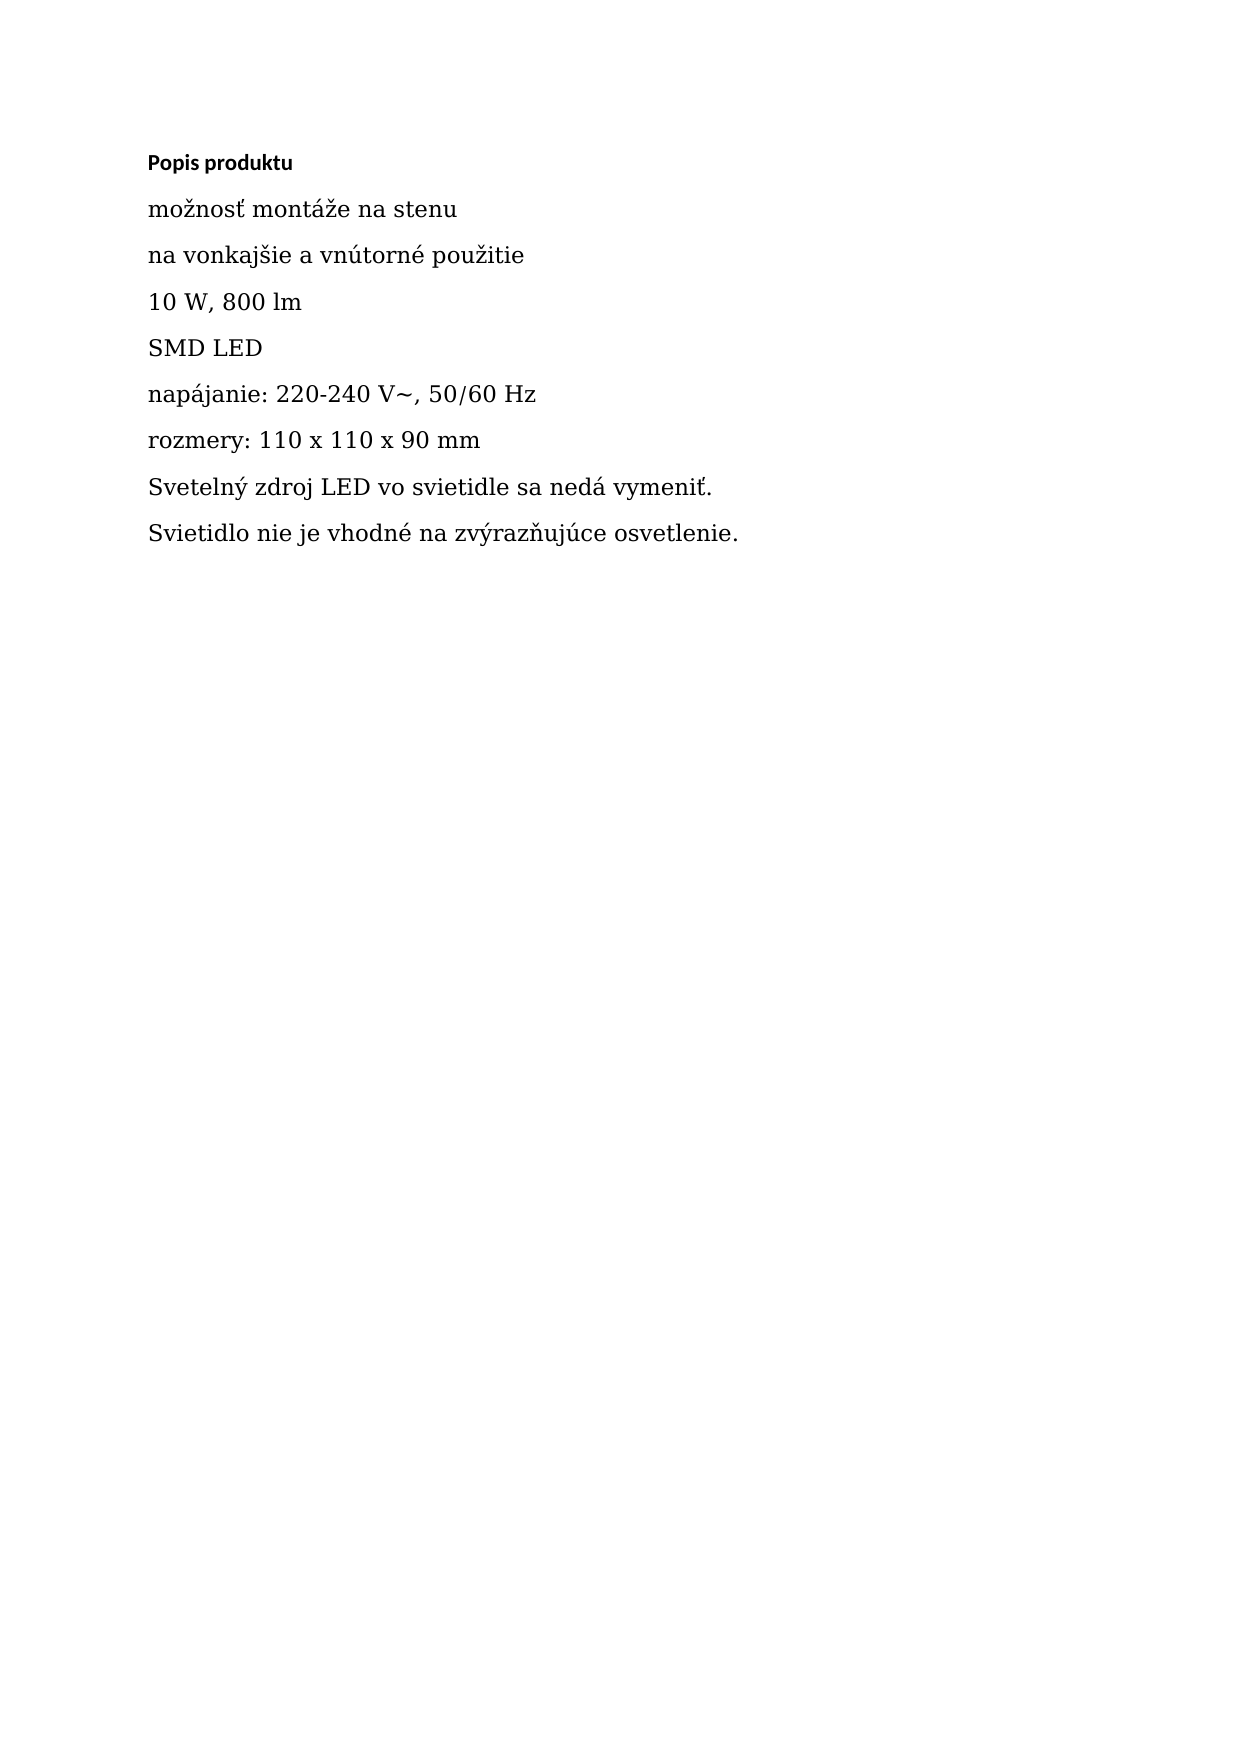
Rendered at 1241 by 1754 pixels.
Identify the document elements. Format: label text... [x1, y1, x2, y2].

text možnosť montáže na stenu [148, 194, 1093, 222]
text SMD LED [148, 333, 1093, 361]
text rozmery: 110 x 110 x 90 mm [148, 426, 1093, 454]
text 10 W, 800 lm [148, 287, 1093, 315]
text Svetelný zdroj LED vo svietidle sa nedá vymeniť. [148, 473, 1093, 500]
text Svietidlo nie je vhodné na zvýrazňujúce osvetlenie. [148, 519, 1093, 546]
text napájanie: 220-240 V~, 50/60 Hz [148, 380, 1093, 407]
text Popis produktu [148, 148, 1093, 176]
text na vonkajšie a vnútorné použitie [148, 241, 1093, 268]
